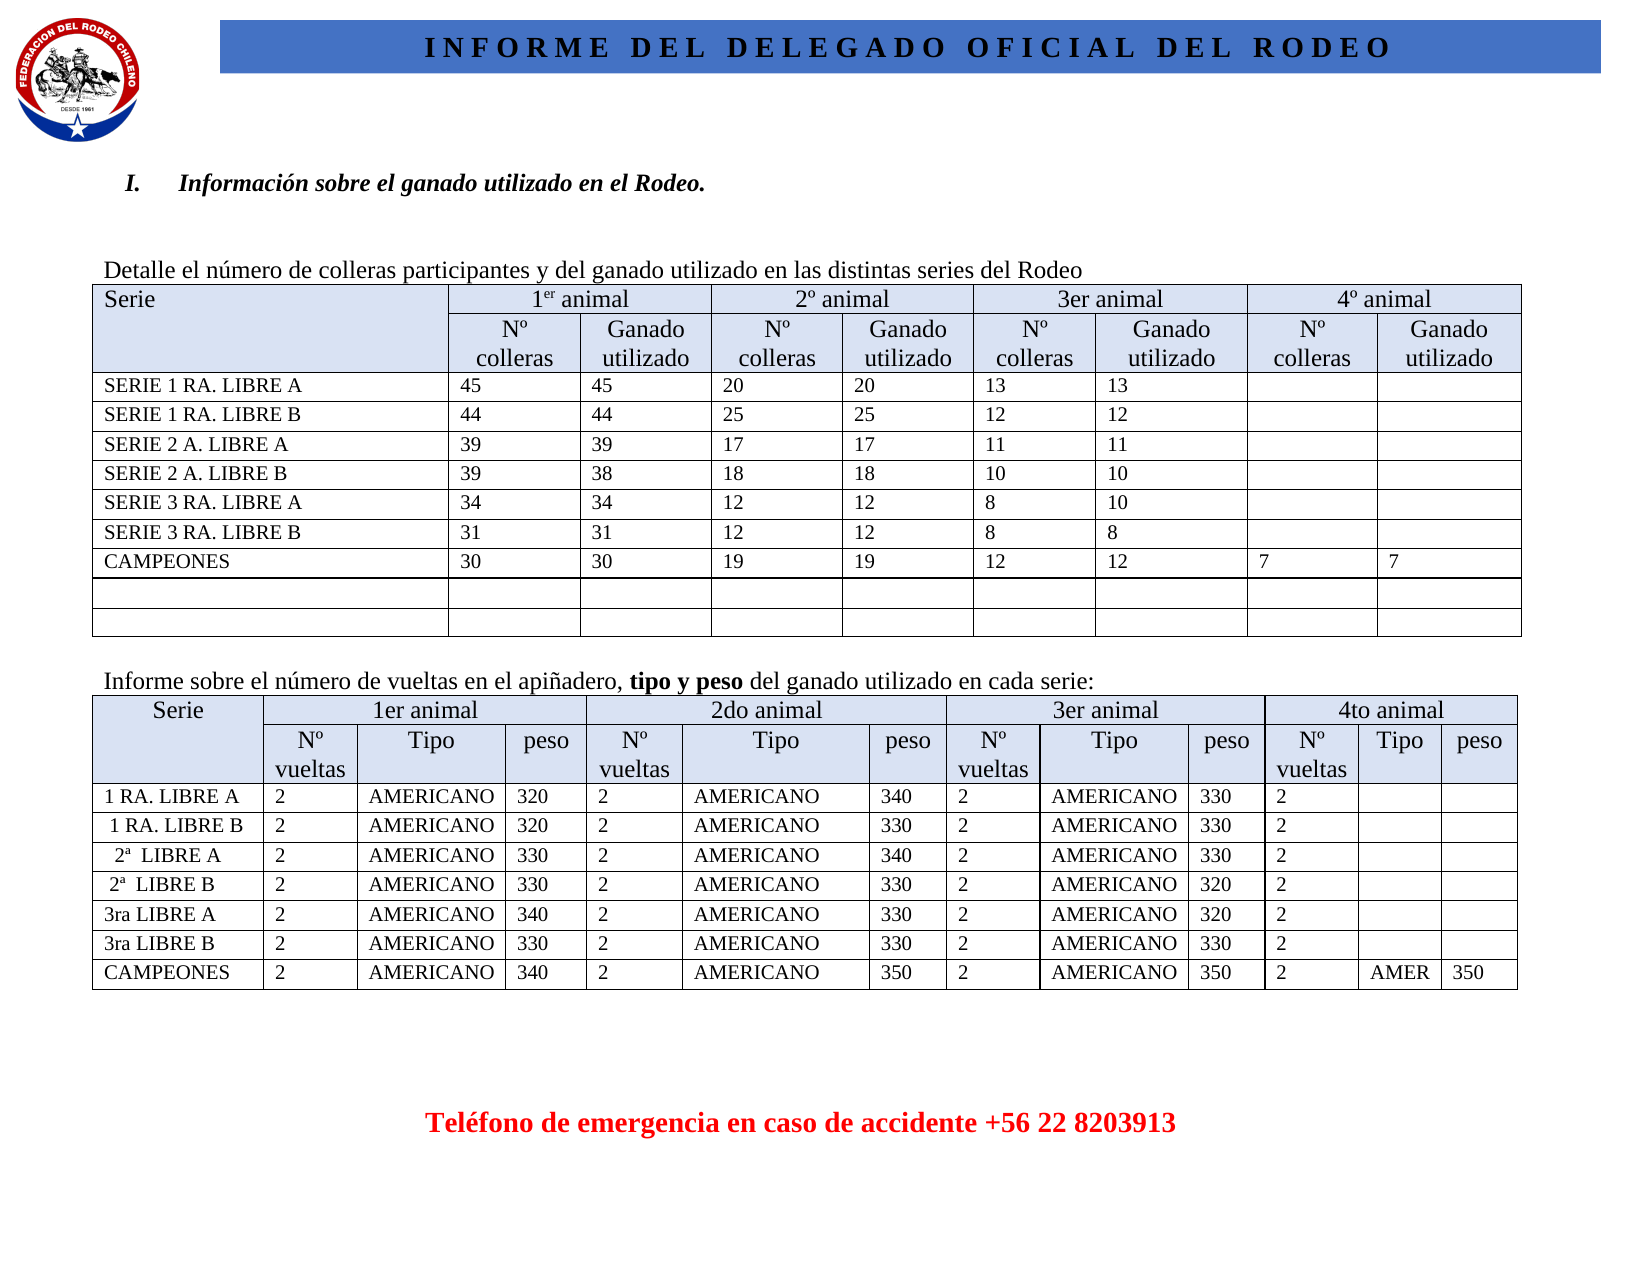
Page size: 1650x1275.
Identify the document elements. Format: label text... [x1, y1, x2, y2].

table_cell 10 [1096, 461, 1247, 489]
table_cell 1 RA. LIBRE A [93, 784, 263, 812]
table_cell 3ra LIBRE B [93, 931, 263, 959]
table_cell 10 [974, 461, 1095, 489]
table_cell [1442, 901, 1517, 930]
table_cell 34 [449, 490, 580, 519]
table_cell 2 [587, 843, 682, 871]
table_cell 330 [1189, 813, 1264, 842]
table_cell 12 [1096, 549, 1247, 577]
table_header 3er animal [947, 696, 1264, 724]
table_header 4º animal [1248, 285, 1521, 313]
table_cell Ganado utilizado [843, 314, 973, 372]
table_cell 2 [264, 843, 357, 871]
table_cell 10 [1096, 490, 1247, 519]
table_cell 25 [843, 402, 973, 431]
table_cell 13 [974, 373, 1095, 401]
table_cell 20 [712, 373, 842, 401]
table_cell 25 [712, 402, 842, 431]
table_cell 330 [506, 843, 586, 871]
table_cell 39 [581, 432, 711, 460]
table_cell Tipo [358, 725, 505, 783]
table_cell [1359, 813, 1441, 842]
table_cell AMERICANO [1041, 784, 1188, 812]
table_cell 12 [712, 490, 842, 519]
table_cell 38 [581, 461, 711, 489]
table_cell Ganado utilizado [581, 314, 711, 372]
table_cell 12 [974, 402, 1095, 431]
table_cell AMERICANO [683, 813, 869, 842]
table_cell 7 [1378, 549, 1521, 577]
table_cell [843, 579, 973, 608]
table_cell [1359, 872, 1441, 900]
table_cell AMERICANO [683, 872, 869, 900]
table_cell 1 RA. LIBRE B [93, 813, 263, 842]
table_cell AMERICANO [358, 813, 505, 842]
table_cell SERIE 1 RA. LIBRE A [93, 373, 448, 401]
table_cell 2ª LIBRE A [93, 843, 263, 871]
table_cell 350 [1189, 960, 1264, 988]
table_cell [1359, 843, 1441, 871]
table_cell 17 [843, 432, 973, 460]
table_cell 2 [947, 931, 1039, 959]
table_cell CAMPEONES [93, 960, 263, 988]
table_cell AMERICANO [358, 843, 505, 871]
table_cell [974, 609, 1095, 636]
table_cell 17 [712, 432, 842, 460]
table_cell 2 [264, 960, 357, 988]
table_cell 330 [870, 872, 946, 900]
table_cell 13 [1096, 373, 1247, 401]
table_cell 18 [712, 461, 842, 489]
table_header Serie [93, 285, 448, 372]
table_cell AMERICANO [1041, 901, 1188, 930]
table_cell 340 [870, 784, 946, 812]
table_cell 2ª LIBRE B [93, 872, 263, 900]
table_cell 20 [843, 373, 973, 401]
table_cell [974, 579, 1095, 608]
table_cell Tipo [1041, 725, 1188, 783]
table_cell [712, 609, 842, 636]
table_cell 39 [449, 432, 580, 460]
table_cell AMERICANO [683, 843, 869, 871]
table_cell 2 [1266, 843, 1358, 871]
table_header 2º animal [712, 285, 973, 313]
table_cell [93, 579, 448, 608]
table_cell [1248, 432, 1377, 460]
table_cell Nº colleras [449, 314, 580, 372]
table_cell Nº vueltas [587, 725, 682, 783]
table_cell 19 [712, 549, 842, 577]
table_cell 2 [1266, 784, 1358, 812]
table_cell [449, 609, 580, 636]
table_cell 2 [1266, 872, 1358, 900]
table_cell [1248, 402, 1377, 431]
table_header 3er animal [974, 285, 1247, 313]
table_cell 2 [947, 813, 1039, 842]
table_cell 320 [1189, 901, 1264, 930]
table_cell 2 [264, 813, 357, 842]
table_cell SERIE 3 RA. LIBRE A [93, 490, 448, 519]
table_cell 18 [843, 461, 973, 489]
table_cell AMERICANO [683, 901, 869, 930]
table_cell 3ra LIBRE A [93, 901, 263, 930]
table_cell 11 [974, 432, 1095, 460]
table_cell 320 [506, 784, 586, 812]
table_cell 350 [1442, 960, 1517, 988]
table_cell Nº vueltas [264, 725, 357, 783]
table_cell 2 [264, 901, 357, 930]
table_cell [712, 579, 842, 608]
table_cell 2 [587, 901, 682, 930]
table_cell 45 [449, 373, 580, 401]
table_cell 7 [1248, 549, 1377, 577]
picture [15, 18, 140, 142]
table_cell 330 [870, 931, 946, 959]
table_cell peso [870, 725, 946, 783]
table_cell 8 [974, 520, 1095, 548]
table_cell [1442, 843, 1517, 871]
table_cell 2 [264, 931, 357, 959]
table_cell 34 [581, 490, 711, 519]
table_cell 12 [1096, 402, 1247, 431]
table_cell 2 [1266, 931, 1358, 959]
table_cell [1442, 872, 1517, 900]
table_cell peso [1189, 725, 1264, 783]
table_cell AMERICANO [1041, 931, 1188, 959]
table_header 2do animal [587, 696, 946, 724]
table_cell AMERICANO [358, 784, 505, 812]
table_cell AMERICANO [358, 960, 505, 988]
table_cell 2 [947, 901, 1039, 930]
table_cell 2 [947, 843, 1039, 871]
table_cell Tipo [683, 725, 869, 783]
table_cell [1378, 402, 1521, 431]
table_cell Nº colleras [974, 314, 1095, 372]
table_cell 330 [1189, 843, 1264, 871]
table_cell 330 [870, 901, 946, 930]
table_cell 340 [870, 843, 946, 871]
table_cell Ganado utilizado [1378, 314, 1521, 372]
table_cell 330 [506, 872, 586, 900]
table_cell [1248, 373, 1377, 401]
table_cell 8 [974, 490, 1095, 519]
table_cell 12 [843, 520, 973, 548]
table_cell 8 [1096, 520, 1247, 548]
table_cell 2 [587, 872, 682, 900]
table_cell peso [1442, 725, 1517, 783]
table_cell AMERICANO [683, 784, 869, 812]
table_cell [1442, 931, 1517, 959]
table_cell 2 [587, 784, 682, 812]
table_cell [1378, 373, 1521, 401]
table_cell [1442, 784, 1517, 812]
table_cell 2 [947, 872, 1039, 900]
table_cell AMERICANO [1041, 960, 1188, 988]
table_cell AMERICANO [358, 872, 505, 900]
table_cell SERIE 3 RA. LIBRE B [93, 520, 448, 548]
table_cell [581, 579, 711, 608]
table_cell Nº vueltas [1266, 725, 1358, 783]
table_cell 31 [581, 520, 711, 548]
table_cell [1378, 609, 1521, 636]
table_cell 2 [1266, 813, 1358, 842]
list Información sobre el ganado utilizado en el Rodeo. [141, 168, 1536, 197]
table_cell 11 [1096, 432, 1247, 460]
table_header 4to animal [1266, 696, 1517, 724]
table_cell 2 [947, 784, 1039, 812]
table_cell 30 [581, 549, 711, 577]
table_cell AMERICANO [683, 960, 869, 988]
table_cell [1378, 432, 1521, 460]
table_cell 330 [506, 931, 586, 959]
table_cell 12 [712, 520, 842, 548]
table_cell [1248, 579, 1377, 608]
table_cell 19 [843, 549, 973, 577]
table_cell AMERICANO [683, 931, 869, 959]
table_cell 12 [974, 549, 1095, 577]
table_cell AMERICANO [358, 931, 505, 959]
table_cell 45 [581, 373, 711, 401]
table_cell Tipo [1359, 725, 1441, 783]
table_cell [1248, 609, 1377, 636]
table_cell Nº colleras [712, 314, 842, 372]
table_cell 30 [449, 549, 580, 577]
table_cell [1248, 520, 1377, 548]
table_cell SERIE 2 A. LIBRE A [93, 432, 448, 460]
table_header 1er animal [264, 696, 586, 724]
table_cell 44 [449, 402, 580, 431]
table_cell AMER [1359, 960, 1441, 988]
table_cell SERIE 2 A. LIBRE B [93, 461, 448, 489]
text Detalle el número de colleras participantes y del ganado utilizado en las distintas series del Rodeo [103, 255, 1536, 283]
table_cell 31 [449, 520, 580, 548]
table_cell 2 [264, 784, 357, 812]
table_cell SERIE 1 RA. LIBRE B [93, 402, 448, 431]
table_header 1er animal [449, 285, 711, 313]
table_cell 340 [506, 901, 586, 930]
table_cell Ganado utilizado [1096, 314, 1247, 372]
table_cell AMERICANO [1041, 843, 1188, 871]
table_cell 44 [581, 402, 711, 431]
table_cell Nº colleras [1248, 314, 1377, 372]
table_cell [581, 609, 711, 636]
table_cell CAMPEONES [93, 549, 448, 577]
table_cell [93, 609, 448, 636]
table_cell 2 [587, 960, 682, 988]
table_cell [1359, 931, 1441, 959]
table_cell [1359, 901, 1441, 930]
table_cell 2 [587, 931, 682, 959]
table_cell 2 [587, 813, 682, 842]
table_cell 320 [506, 813, 586, 842]
table_cell [1096, 579, 1247, 608]
table_cell 2 [264, 872, 357, 900]
table_cell Nº vueltas [947, 725, 1039, 783]
table_cell 2 [1266, 960, 1358, 988]
table_cell 12 [843, 490, 973, 519]
table_cell [1378, 520, 1521, 548]
table_cell 2 [947, 960, 1039, 988]
table_cell [1248, 490, 1377, 519]
table_cell 39 [449, 461, 580, 489]
table_cell [843, 609, 973, 636]
table_cell 320 [1189, 872, 1264, 900]
table_cell 2 [1266, 901, 1358, 930]
table_cell AMERICANO [1041, 813, 1188, 842]
table_cell peso [506, 725, 586, 783]
table_cell [1378, 490, 1521, 519]
table_cell 350 [870, 960, 946, 988]
table_cell AMERICANO [1041, 872, 1188, 900]
table_cell 340 [506, 960, 586, 988]
table_cell AMERICANO [358, 901, 505, 930]
table_cell [1096, 609, 1247, 636]
table_cell [1442, 813, 1517, 842]
text Informe sobre el número de vueltas en el apiñadero, tipo y peso del ganado utilizado en cada serie: [103, 666, 1536, 694]
table_cell [1378, 461, 1521, 489]
table_header Serie [93, 696, 263, 783]
table_cell 330 [870, 813, 946, 842]
table_cell [1378, 579, 1521, 608]
table_cell [1248, 461, 1377, 489]
table_cell [449, 579, 580, 608]
table_cell [1359, 784, 1441, 812]
table_cell 330 [1189, 784, 1264, 812]
table_cell 330 [1189, 931, 1264, 959]
